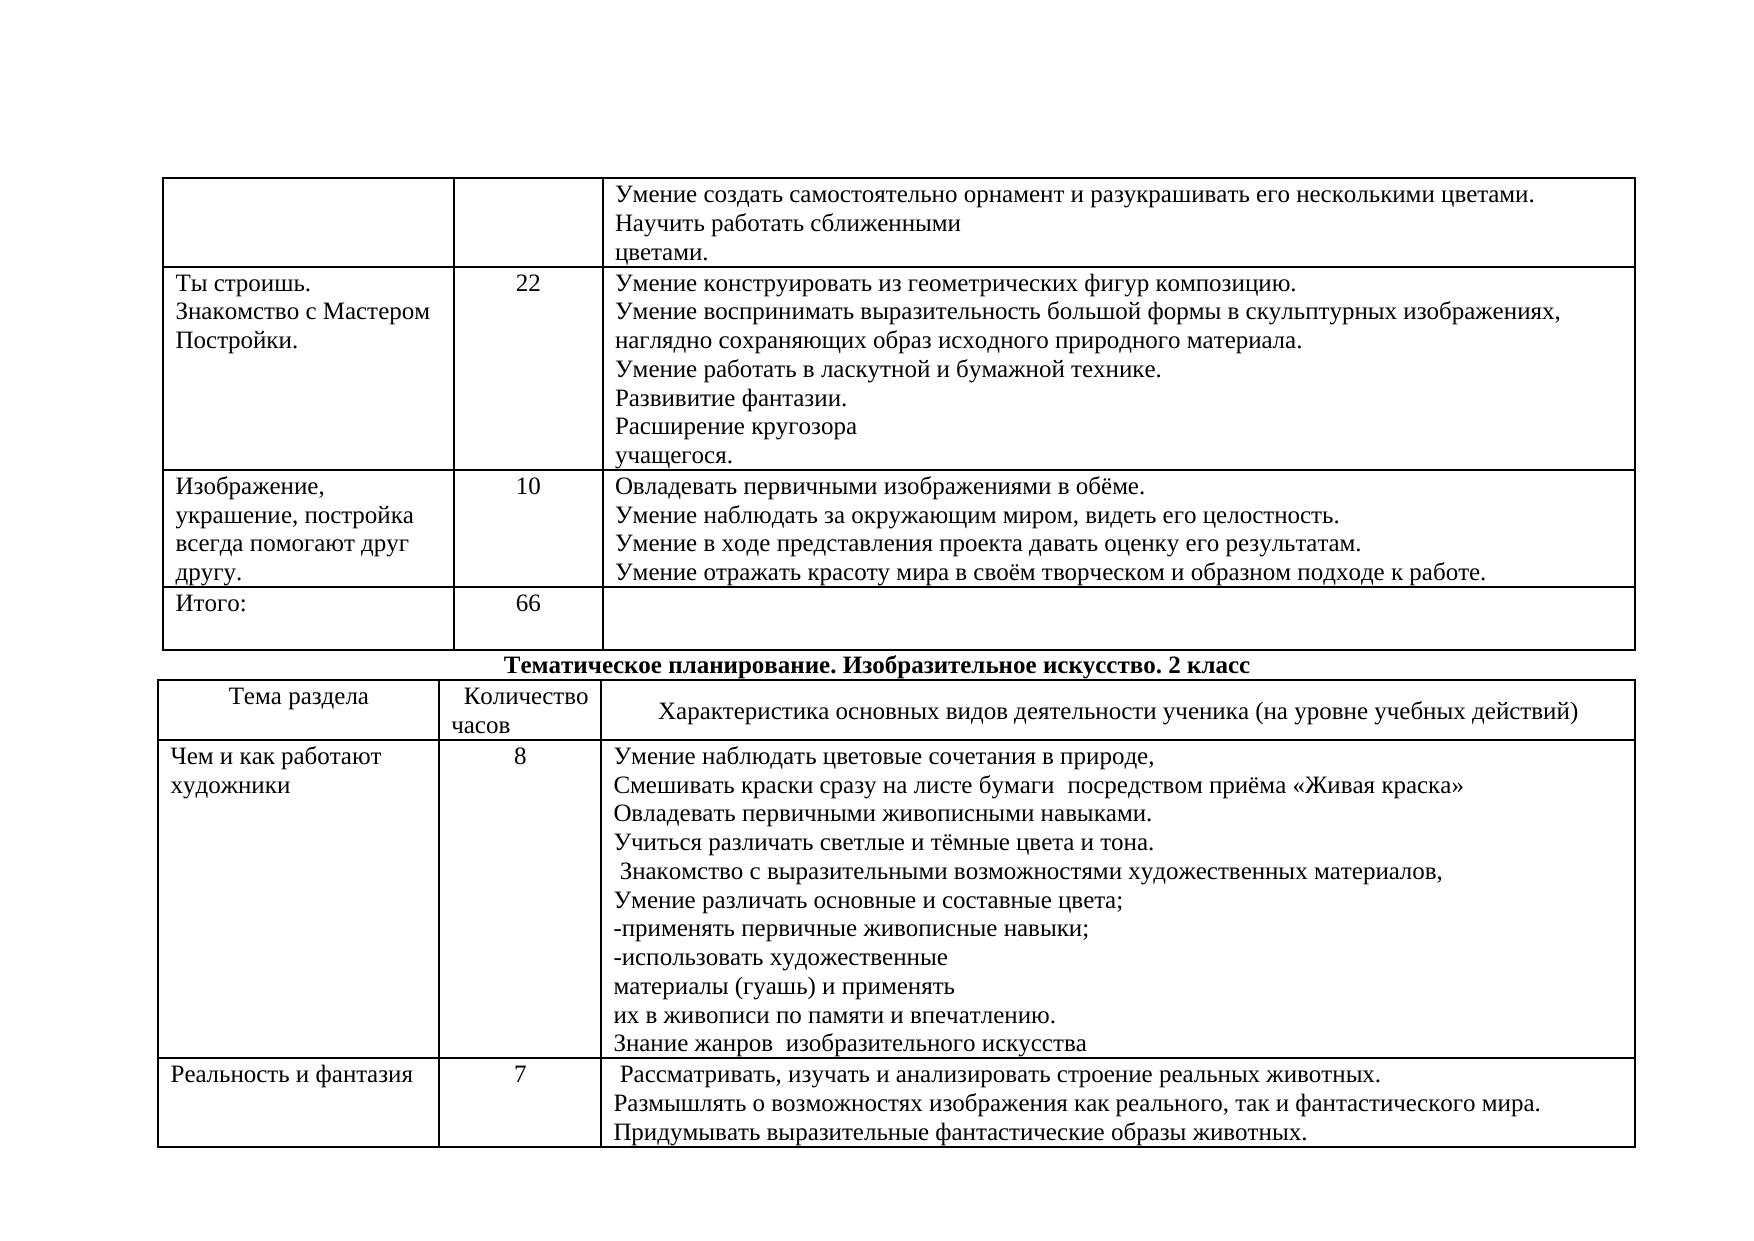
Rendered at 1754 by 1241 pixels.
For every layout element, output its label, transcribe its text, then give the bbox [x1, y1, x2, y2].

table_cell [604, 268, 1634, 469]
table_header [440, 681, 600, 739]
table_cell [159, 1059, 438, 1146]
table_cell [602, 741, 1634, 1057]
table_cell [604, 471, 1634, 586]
text Тематическое планирование. Изобразительное искусство. 2 класс [118, 651, 1636, 679]
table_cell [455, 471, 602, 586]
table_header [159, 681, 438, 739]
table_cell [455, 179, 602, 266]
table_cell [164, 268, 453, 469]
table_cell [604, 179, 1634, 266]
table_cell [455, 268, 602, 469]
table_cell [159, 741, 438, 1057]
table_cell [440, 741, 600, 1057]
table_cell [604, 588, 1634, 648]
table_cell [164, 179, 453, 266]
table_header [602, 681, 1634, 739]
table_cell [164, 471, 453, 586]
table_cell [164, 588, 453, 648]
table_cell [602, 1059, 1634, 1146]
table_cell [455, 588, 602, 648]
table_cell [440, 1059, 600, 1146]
